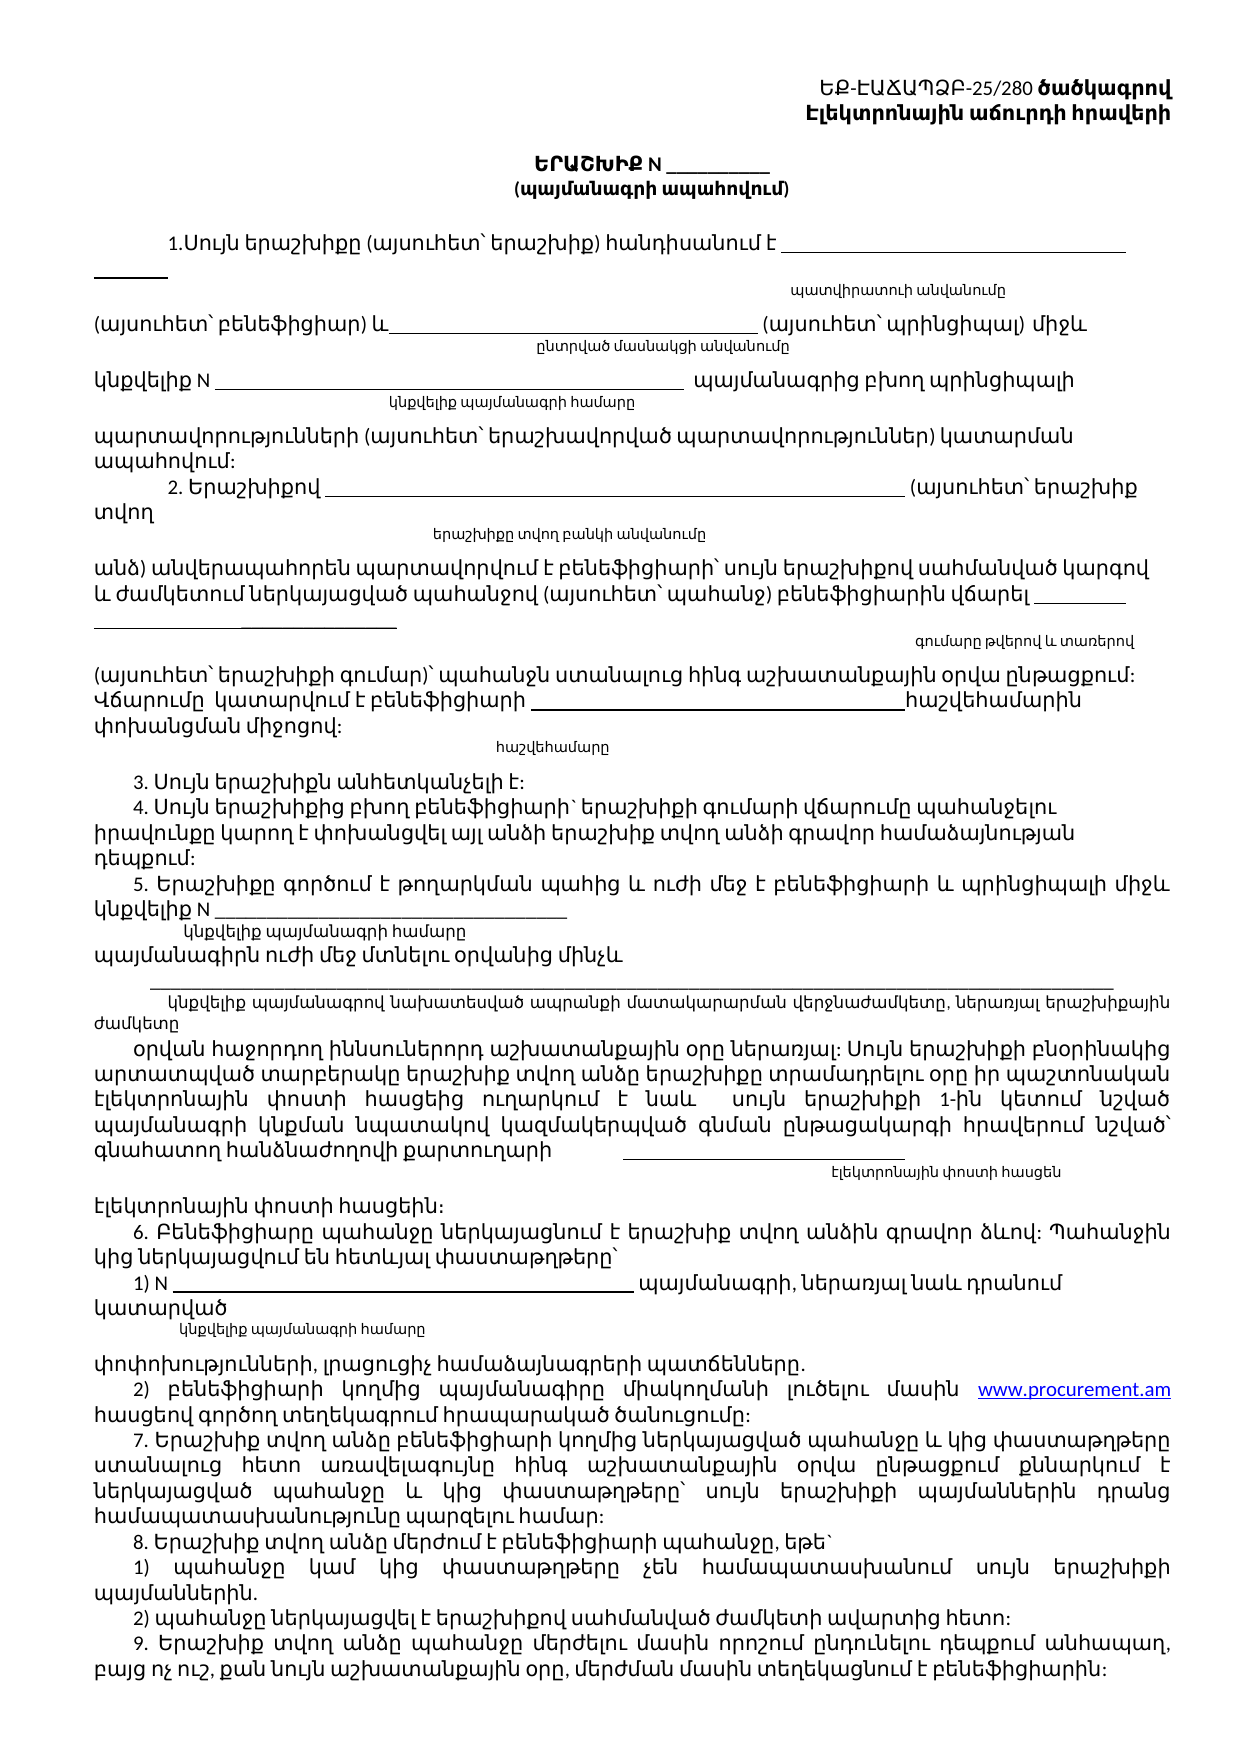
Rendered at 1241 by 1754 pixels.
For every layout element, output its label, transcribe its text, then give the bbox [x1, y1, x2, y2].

text (պայմանագրի ապահովում) [94, 177, 1171, 199]
text կնքվելիք պայմանագրի համարը [94, 1321, 1171, 1351]
text կնքվելիք պայմանագրի համարը [94, 922, 1171, 942]
text կնքվելիք պայմանագրի համարը [94, 393, 1171, 423]
text երաշխիքը տվող բանկի անվանումը [94, 525, 1171, 556]
text ԵՔ-ԷԱՃԱՊՁԲ-25/280 ծածկագրով [94, 75, 1171, 100]
text էլեկտրոնային փոստի հասցեն [94, 1163, 1171, 1193]
text 4. Սույն երաշխիքից բխող բենեֆիցիարի` երաշխիքի գումարի վճարումը պահանջելու իրավունքը կարող է փոխանցվել այլ անձի երաշխիք տվող անձի գրավոր համաձայնության դեպքում: [94, 794, 1171, 871]
text (այսուհետ՝ երաշխիքի գումար)՝ պահանջն ստանալուց հինգ աշխատանքային օրվա ընթացքում: Վճարումը կատարվում է բենեֆիցիարի հաշվեհամարին փոխանցման միջոցով: [94, 662, 1171, 738]
text 1.Սույն երաշխիքը (այսուհետ՝ երաշխիք) հանդիսանում է [94, 230, 1171, 281]
text պատվիրատուի անվանումը [684, 281, 1171, 311]
text ԵՐԱՇԽԻՔ N __________ [94, 151, 1171, 177]
text 3. Սույն երաշխիքն անհետկանչելի է: [94, 769, 1171, 794]
text անձ) անվերապահորեն պարտավորվում է բենեֆիցիարի՝ սույն երաշխիքով սահմանված կարգով և ժամկետում ներկայացված պահանջով (այսուհետ՝ պահանջ) բենեֆիցիարին վճարել _______________ [94, 556, 1171, 632]
text էլեկտրոնային փոստի հասցեին։ [94, 1193, 1171, 1219]
text 9. Երաշխիք տվող անձը պահանջը մերժելու մասին որոշում ընդունելու դեպքում անհապաղ, բայց ոչ ուշ, քան նույն աշխատանքային օրը, մերժման մասին տեղեկացնում է բենեֆիցիարին: [94, 1631, 1171, 1681]
text փոփոխությունների, լրացուցիչ համաձայնագրերի պատճենները. [94, 1351, 1171, 1376]
text 2. Երաշխիքով (այսուհետ՝ երաշխիք տվող [94, 474, 1171, 525]
text (այսուհետ՝ բենեֆիցիար) և (այսուհետ՝ պրինցիպալ) միջև ընտրված մասնակցի անվանումը [94, 311, 1171, 367]
text 2) բենեֆիցիարի կողմից պայմանագիրը միակողմանի լուծելու մասին www.procurement.am հասցեով գործող տեղեկագրում հրապարակած ծանուցումը: [94, 1376, 1171, 1427]
text 7. Երաշխիք տվող անձը բենեֆիցիարի կողմից ներկայացված պահանջը և կից փաստաթղթերը ստանալուց հետո առավելագույնը հինգ աշխատանքային օրվա ընթացքում քննարկում է ներկայացված պահանջը և կից փաստաթղթերը՝ սույն երաշխիքի պայմաններին դրանց համապատասխանությունը պարզելու համար: [94, 1427, 1171, 1529]
list _____________________________________________________________________________________________ [94, 967, 1171, 993]
text 5. Երաշխիքը գործում է թողարկման պահից և ուժի մեջ է բենեֆիցիարի և պրինցիպալի միջև կնքվելիք N __________________________________ [94, 871, 1171, 922]
text Էլեկտրոնային աճուրդի հրավերի [94, 100, 1171, 126]
text հաշվեհամարը [94, 738, 1171, 769]
text կնքվելիք N պայմանագրից բխող պրինցիպալի [94, 367, 1171, 393]
text 6. Բենեֆիցիարը պահանջը ներկայացնում է երաշխիք տվող անձին գրավոր ձևով: Պահանջին կից ներկայացվում են հետևյալ փաստաթղթերը՝ [94, 1219, 1171, 1270]
text պարտավորությունների (այսուհետ՝ երաշխավորված պարտավորություններ) կատարման ապահովում: [94, 423, 1171, 474]
text 1) N պայմանագրի, ներառյալ նաև դրանում կատարված [94, 1270, 1171, 1321]
text 8. Երաշխիք տվող անձը մերժում է բենեֆիցիարի պահանջը, եթե` [94, 1529, 1171, 1554]
list պայմանագիրն ուժի մեջ մտնելու օրվանից մինչև [94, 942, 1171, 967]
text 2) պահանջը ներկայացվել է երաշխիքով սահմանված ժամկետի ավարտից հետո: [94, 1605, 1171, 1631]
text գումարը թվերով և տառերով [831, 632, 1171, 662]
text օրվան հաջորդող իննսուներորդ աշխատանքային օրը ներառյալ: Սույն երաշխիքի բնօրինակից արտատպված տարբերակը երաշխիք տվող անձը երաշխիքը տրամադրելու օրը իր պաշտոնական էլեկտրոնային փոստի հասցեից ուղարկում է նաև սույն երաշխիքի 1-ին կետում նշված պայմանագրի կնքման նպատակով կազմակերպված գնման ընթացակարգի հրավերում նշված՝ գնահատող հանձնաժողովի քարտուղարի [94, 1036, 1171, 1163]
list կնքվելիք պայմանագրով նախատեսված ապրանքի մատակարարման վերջնաժամկետը, ներառյալ երաշխիքային ժամկետը [94, 993, 1171, 1033]
text 1) պահանջը կամ կից փաստաթղթերը չեն համապատասխանում սույն երաշխիքի պայմաններին. [94, 1554, 1171, 1605]
